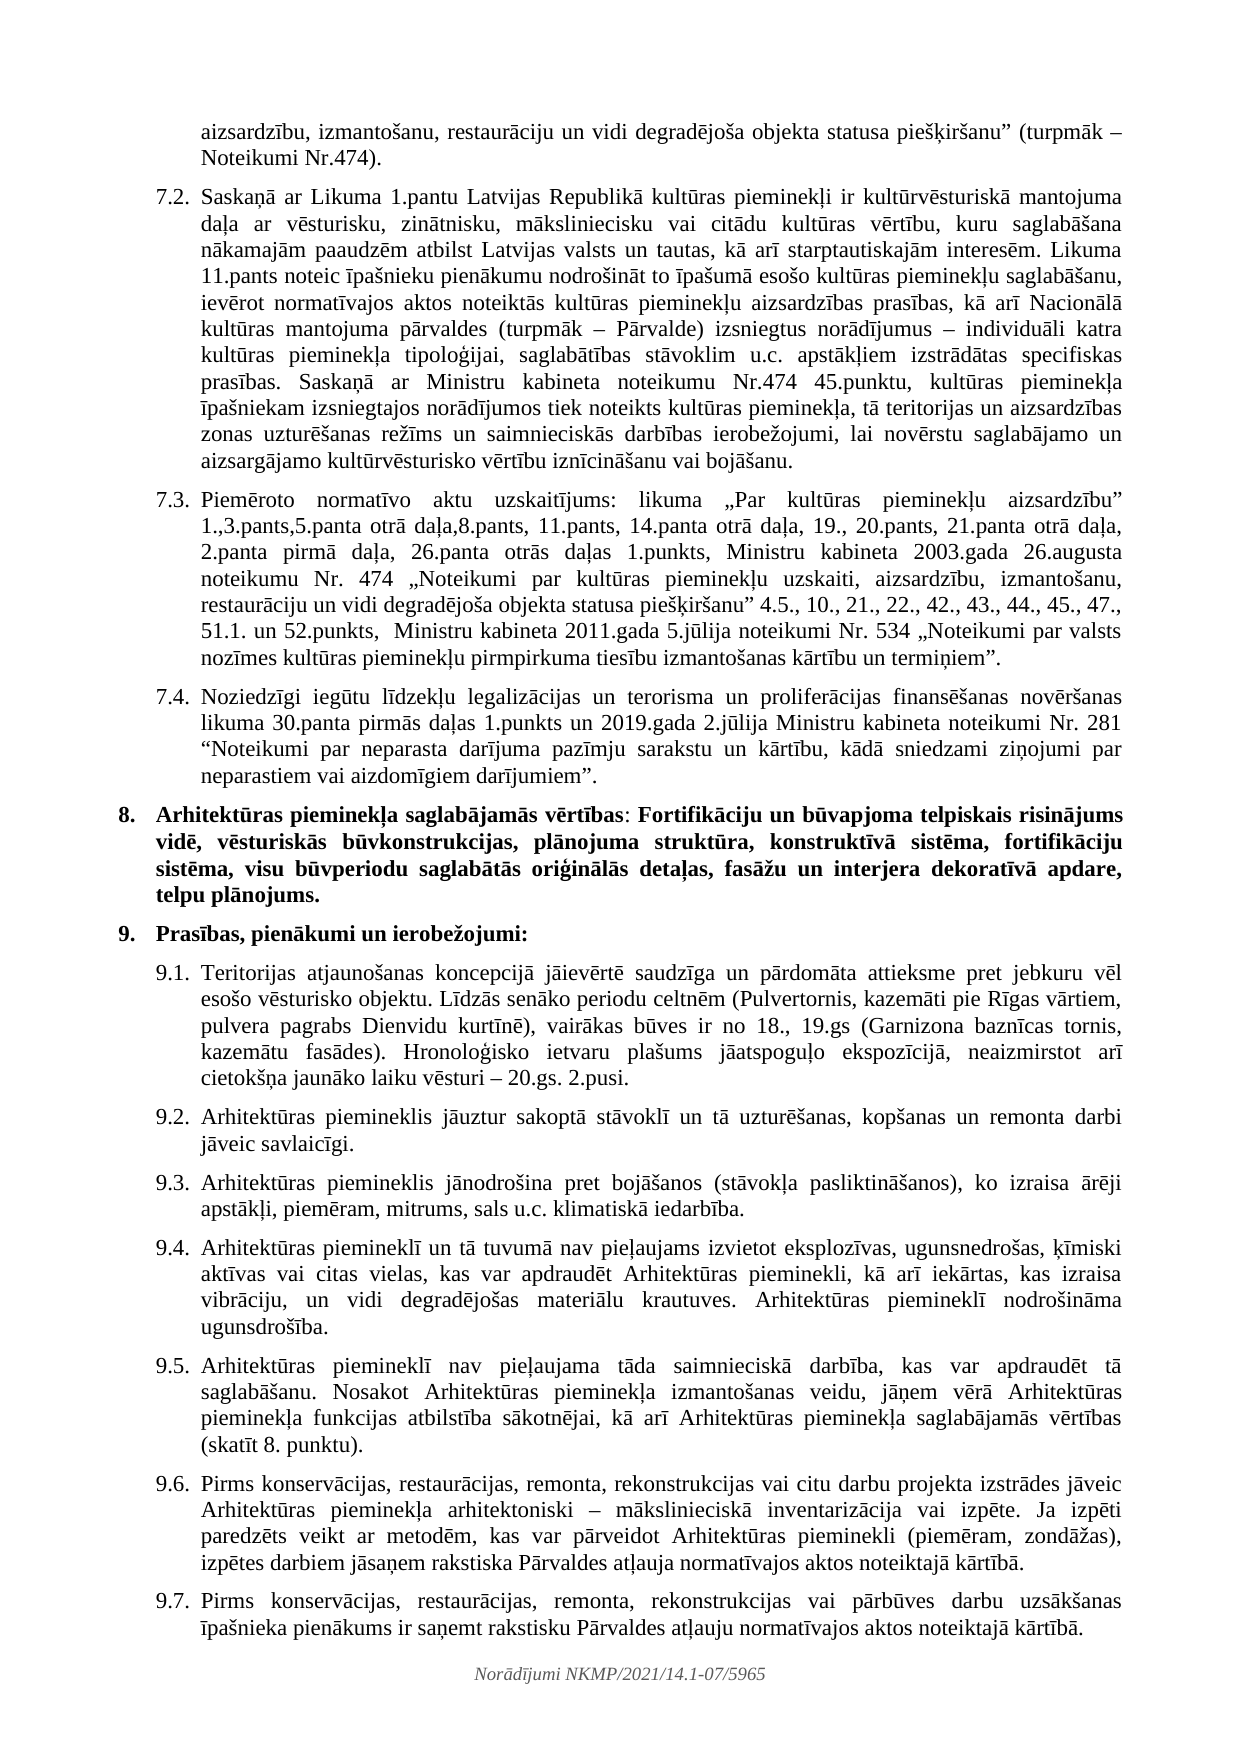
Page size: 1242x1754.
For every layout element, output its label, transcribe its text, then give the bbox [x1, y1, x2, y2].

list Arhitektūras piemineklī nav pieļaujama tāda saimnieciskā darbība, kas var apdraudēt tā saglabāšanu. Nosakot Arhitektūras pieminekļa izmantošanas veidu, jāņem vērā Arhitektūras pieminekļa funkcijas atbilstība sākotnējai, kā arī Arhitektūras pieminekļa saglabājamās vērtības (skatīt 8. punktu). [156, 1352, 1123, 1457]
list Arhitektūras piemineklī un tā tuvumā nav pieļaujams izvietot eksplozīvas, ugunsnedrošas, ķīmiski aktīvas vai citas vielas, kas var apdraudēt Arhitektūras pieminekli, kā arī iekārtas, kas izraisa vibrāciju, un vidi degradējošas materiālu krautuves. Arhitektūras piemineklī nodrošināma ugunsdrošība. [156, 1234, 1123, 1339]
list Arhitektūras pieminekļa saglabājamās vērtības: Fortifikāciju un būvapjoma telpiskais risinājums vidē, vēsturiskās būvkonstrukcijas, plānojuma struktūra, konstruktīvā sistēma, fortifikāciju sistēma, visu būvperiodu saglabātās oriģinālās detaļas, fasāžu un interjera dekoratīvā apdare, telpu plānojums. [118, 801, 1123, 908]
list Pirms konservācijas, restaurācijas, remonta, rekonstrukcijas vai citu darbu projekta izstrādes jāveic Arhitektūras pieminekļa arhitektoniski – mākslinieciskā inventarizācija vai izpēte. Ja izpēti paredzēts veikt ar metodēm, kas var pārveidot Arhitektūras pieminekli (piemēram, zondāžas), izpētes darbiem jāsaņem rakstiska Pārvaldes atļauja normatīvajos aktos noteiktajā kārtībā. [156, 1469, 1123, 1575]
list Pirms konservācijas, restaurācijas, remonta, rekonstrukcijas vai pārbūves darbu uzsākšanas īpašnieka pienākums ir saņemt rakstisku Pārvaldes atļauju normatīvajos aktos noteiktajā kārtībā. [156, 1587, 1123, 1640]
list Prasības, pienākumi un ierobežojumi: [118, 920, 1123, 947]
list Piemēroto normatīvo aktu uzskaitījums: likuma „Par kultūras pieminekļu aizsardzību” 1.,3.pants,5.panta otrā daļa,8.pants, 11.pants, 14.panta otrā daļa, 19., 20.pants, 21.panta otrā daļa, 2.panta pirmā daļa, 26.panta otrās daļas 1.punkts, Ministru kabineta 2003.gada 26.augusta noteikumu Nr. 474 „Noteikumi par kultūras pieminekļu uzskaiti, aizsardzību, izmantošanu, restaurāciju un vidi degradējoša objekta statusa piešķiršanu” 4.5., 10., 21., 22., 42., 43., 44., 45., 47., 51.1. un 52.punkts, Ministru kabineta 2011.gada 5.jūlija noteikumi Nr. 534 „Noteikumi par valsts nozīmes kultūras pieminekļu pirmpirkuma tiesību izmantošanas kārtību un termiņiem”. [156, 486, 1123, 670]
list Noziedzīgi iegūtu līdzekļu legalizācijas un terorisma un proliferācijas finansēšanas novēršanas likuma 30.panta pirmās daļas 1.punkts un 2019.gada 2.jūlija Ministru kabineta noteikumi Nr. 281 “Noteikumi par neparasta darījuma pazīmju sarakstu un kārtību, kādā sniedzami ziņojumi par neparastiem vai aizdomīgiem darījumiem”. [156, 683, 1123, 788]
list Teritorijas atjaunošanas koncepcijā jāievērtē saudzīga un pārdomāta attieksme pret jebkuru vēl esošo vēsturisko objektu. Līdzās senāko periodu celtnēm (Pulvertornis, kazemāti pie Rīgas vārtiem, pulvera pagrabs Dienvidu kurtīnē), vairākas būves ir no 18., 19.gs (Garnizona baznīcas tornis, kazemātu fasādes). Hronoloģisko ietvaru plašums jāatspoguļo ekspozīcijā, neaizmirstot arī cietokšņa jaunāko laiku vēsturi – 20.gs. 2.pusi. [156, 959, 1123, 1091]
list Arhitektūras piemineklis jāuztur sakoptā stāvoklī un tā uzturēšanas, kopšanas un remonta darbi jāveic savlaicīgi. [156, 1103, 1123, 1156]
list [156, 118, 1123, 171]
list Saskaņā ar Likuma 1.pantu Latvijas Republikā kultūras pieminekļi ir kultūrvēsturiskā mantojuma daļa ar vēsturisku, zinātnisku, māksliniecisku vai citādu kultūras vērtību, kuru saglabāšana nākamajām paaudzēm atbilst Latvijas valsts un tautas, kā arī starptautiskajām interesēm. Likuma 11.pants noteic īpašnieku pienākumu nodrošināt to īpašumā esošo kultūras pieminekļu saglabāšanu, ievērot normatīvajos aktos noteiktās kultūras pieminekļu aizsardzības prasības, kā arī Nacionālā kultūras mantojuma pārvaldes (turpmāk – Pārvalde) izsniegtus norādījumus – individuāli katra kultūras pieminekļa tipoloģijai, saglabātības stāvoklim u.c. apstākļiem izstrādātas specifiskas prasības. Saskaņā ar Ministru kabineta noteikumu Nr.474 45.punktu, kultūras pieminekļa īpašniekam izsniegtajos norādījumos tiek noteikts kultūras pieminekļa, tā teritorijas un aizsardzības zonas uzturēšanas režīms un saimnieciskās darbības ierobežojumi, lai novērstu saglabājamo un aizsargājamo kultūrvēsturisko vērtību iznīcināšanu vai bojāšanu. [156, 183, 1123, 473]
list Arhitektūras piemineklis jānodrošina pret bojāšanos (stāvokļa pasliktināšanos), ko izraisa ārēji apstākļi, piemēram, mitrums, sals u.c. klimatiskā iedarbība. [156, 1168, 1123, 1221]
